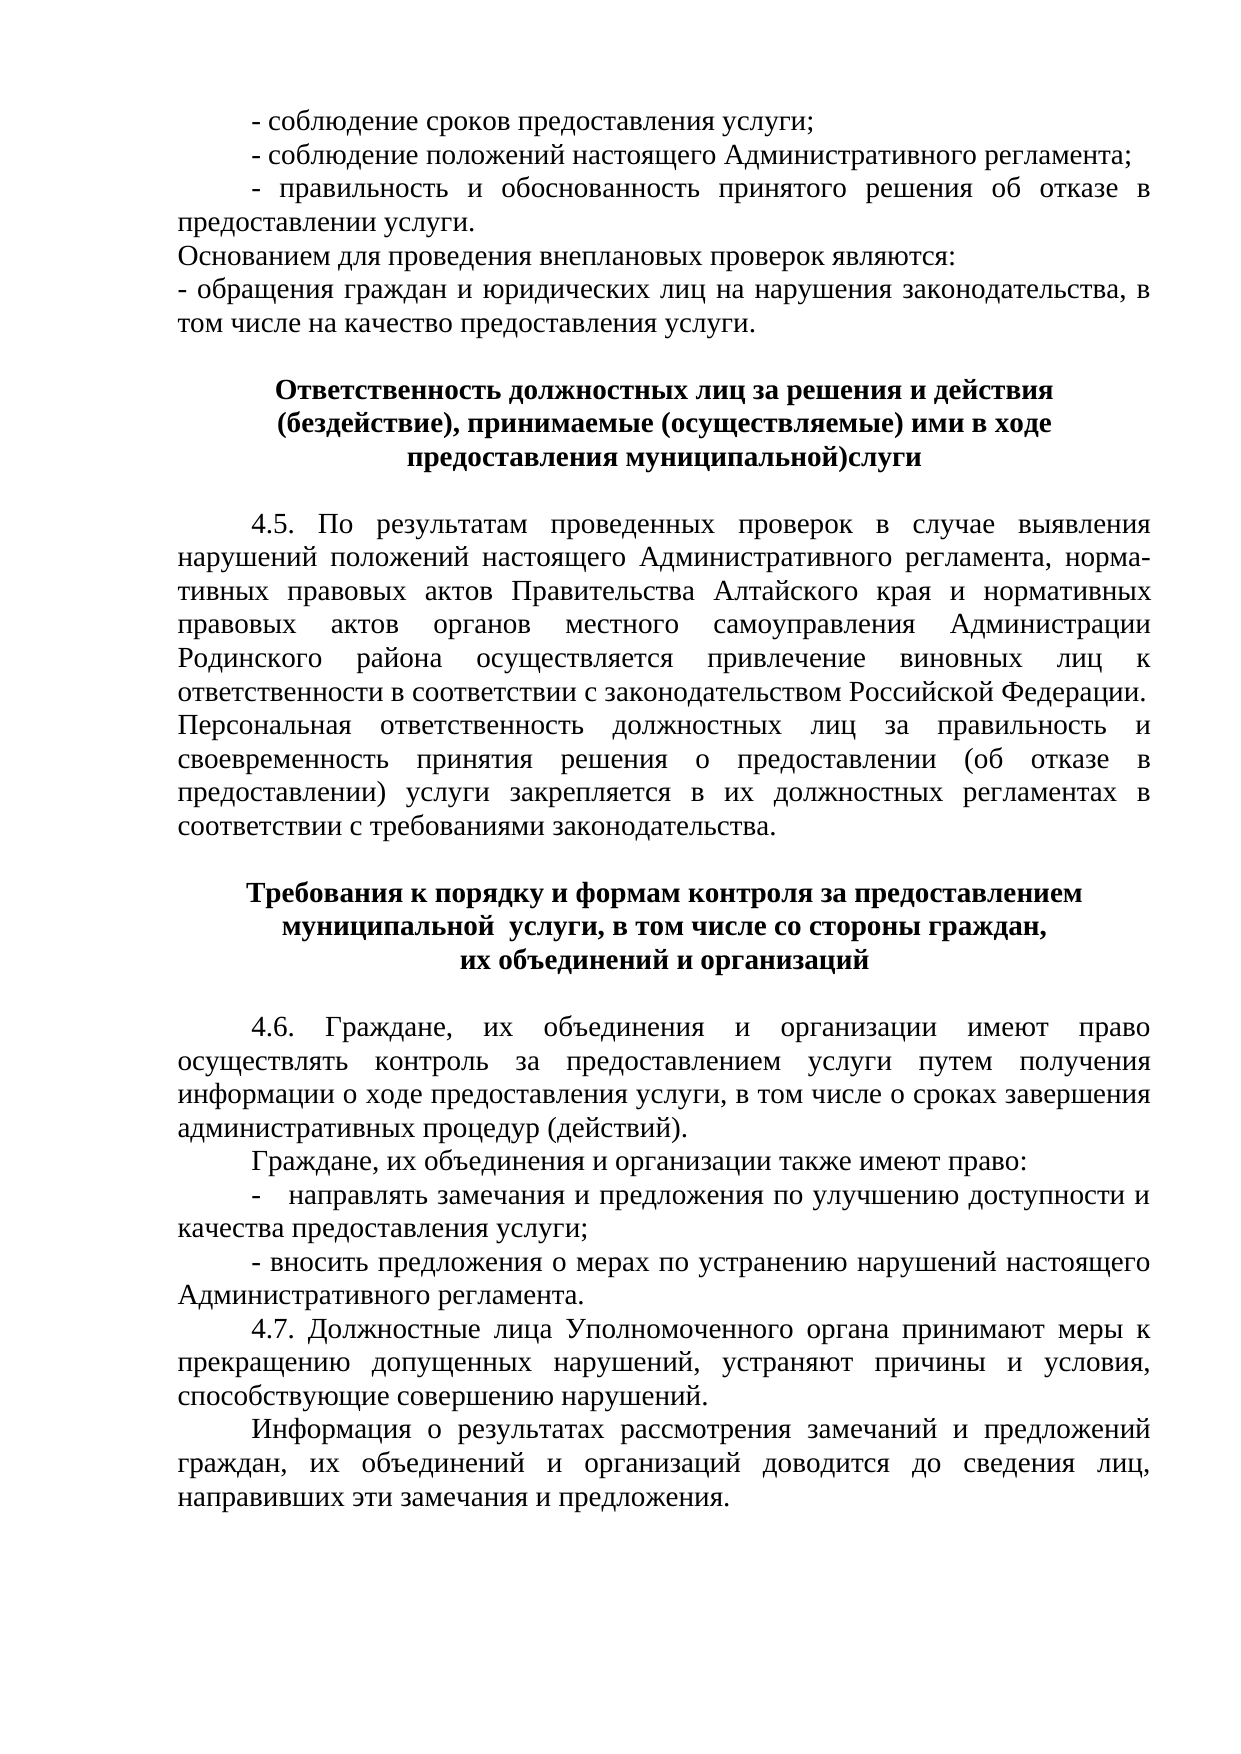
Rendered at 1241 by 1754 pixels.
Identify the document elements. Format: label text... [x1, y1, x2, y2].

text их объединений и организаций [177, 942, 1152, 976]
text Ответственность должностных лиц за решения и действия [177, 372, 1152, 405]
text - соблюдение положений настоящего Административного регламента; [177, 137, 1152, 171]
text - соблюдение сроков предоставления услуги; [177, 103, 1152, 137]
text муниципальной услуги, в том числе со стороны граждан, [177, 908, 1152, 942]
text Граждане, их объединения и организации также имеют право: [177, 1143, 1152, 1177]
text предоставления муниципальной)слуги [177, 439, 1152, 472]
text - правильность и обоснованность принятого решения об отказе в предоставлении услуги. [177, 171, 1152, 238]
text (бездействие), принимаемые (осуществляемые) ими в ходе [177, 405, 1152, 439]
text 4.7. Должностные лица Уполномоченного органа принимают меры к прекращению допущенных нарушений, устраняют причины и условия, способствующие совершению нарушений. [177, 1311, 1152, 1412]
text 4.5. По результатам проведенных проверок в случае выявления нарушений положений настоящего Административного регламента, норма-тивных правовых актов Правительства Алтайского края и нормативных правовых актов органов местного самоуправления Администрации Родинского района осуществляется привлечение виновных лиц к ответственности в соответствии с законодательством Российской Федерации. [177, 506, 1152, 707]
text Требования к порядку и формам контроля за предоставлением [177, 875, 1152, 908]
text Персональная ответственность должностных лиц за правильность и своевременность принятия решения о предоставлении (об отказе в предоставлении) услуги закрепляется в их должностных регламентах в соответствии с требованиями законодательства. [177, 707, 1152, 841]
text 4.6. Граждане, их объединения и организации имеют право осуществлять контроль за предоставлением услуги путем получения информации о ходе предоставления услуги, в том числе о сроках завершения административных процедур (действий). [177, 1009, 1152, 1143]
text - обращения граждан и юридических лиц на нарушения законодательства, в том числе на качество предоставления услуги. [177, 271, 1152, 338]
text - направлять замечания и предложения по улучшению доступности и качества предоставления услуги; [177, 1177, 1152, 1244]
text - вносить предложения о мерах по устранению нарушений настоящего Административного регламента. [177, 1244, 1152, 1311]
text Основанием для проведения внеплановых проверок являются: [177, 238, 1152, 271]
text Информация о результатах рассмотрения замечаний и предложений граждан, их объединений и организаций доводится до сведения лиц, направивших эти замечания и предложения. [177, 1412, 1152, 1512]
